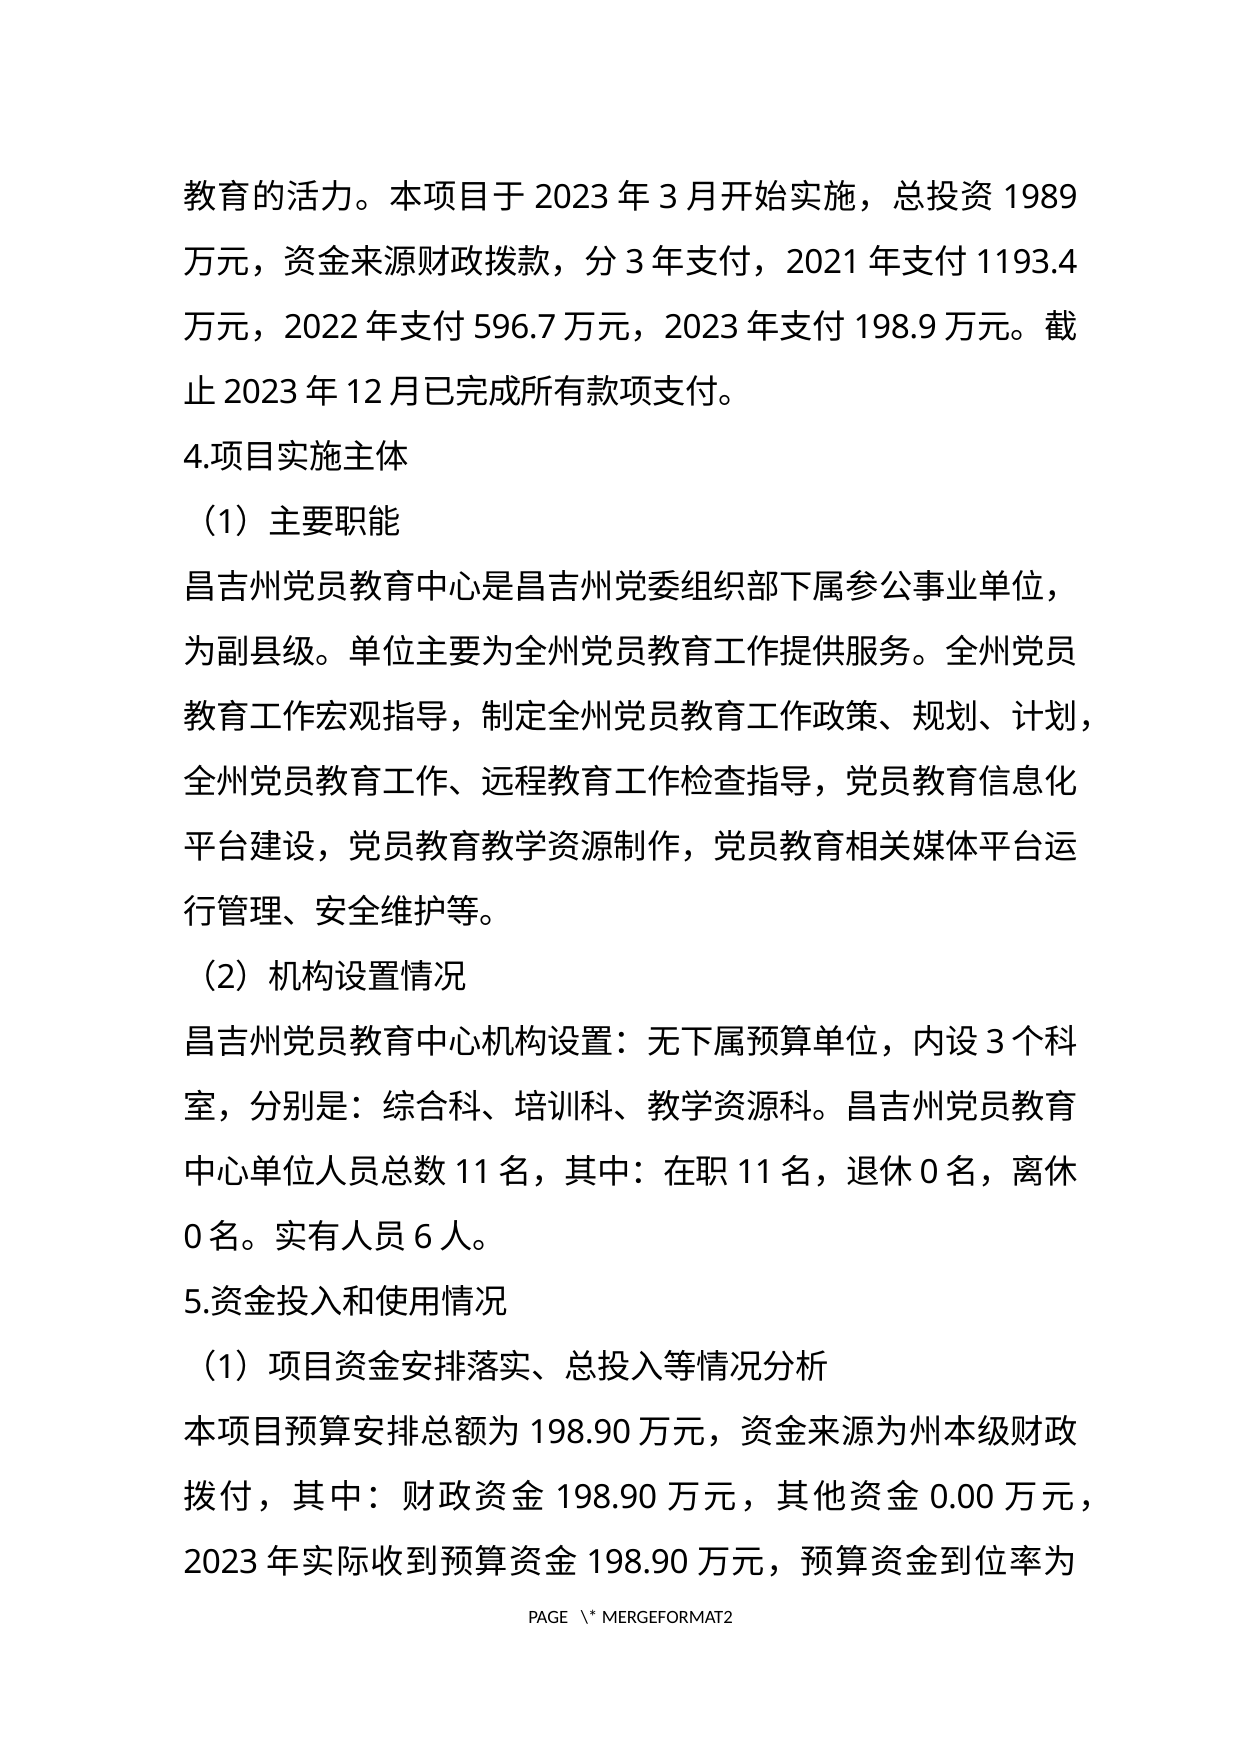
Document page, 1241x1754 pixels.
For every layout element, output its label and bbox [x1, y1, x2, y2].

text [183, 162, 1078, 1592]
